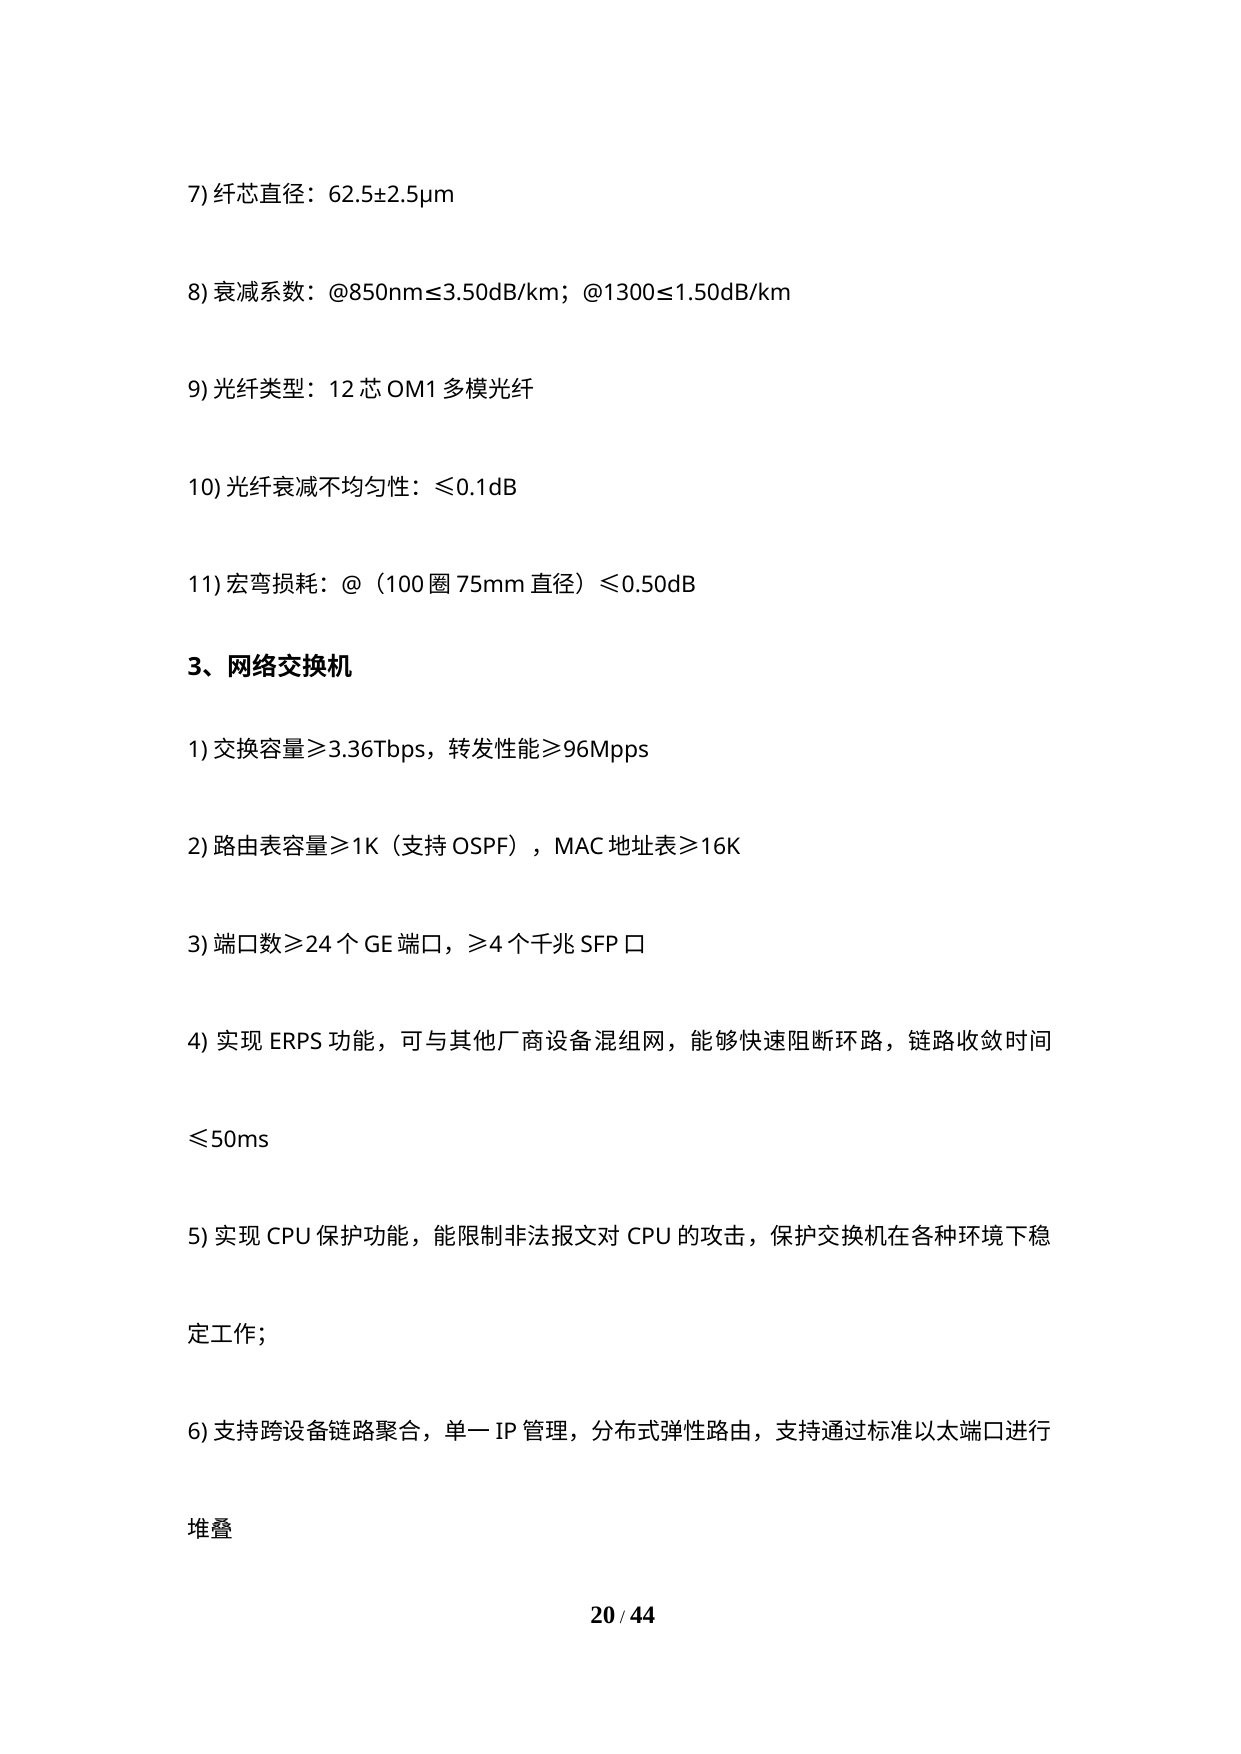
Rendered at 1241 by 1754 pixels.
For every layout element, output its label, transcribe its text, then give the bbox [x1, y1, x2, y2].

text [187, 715, 1053, 1560]
text 3、网络交换机 [187, 632, 1053, 697]
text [187, 160, 1053, 615]
